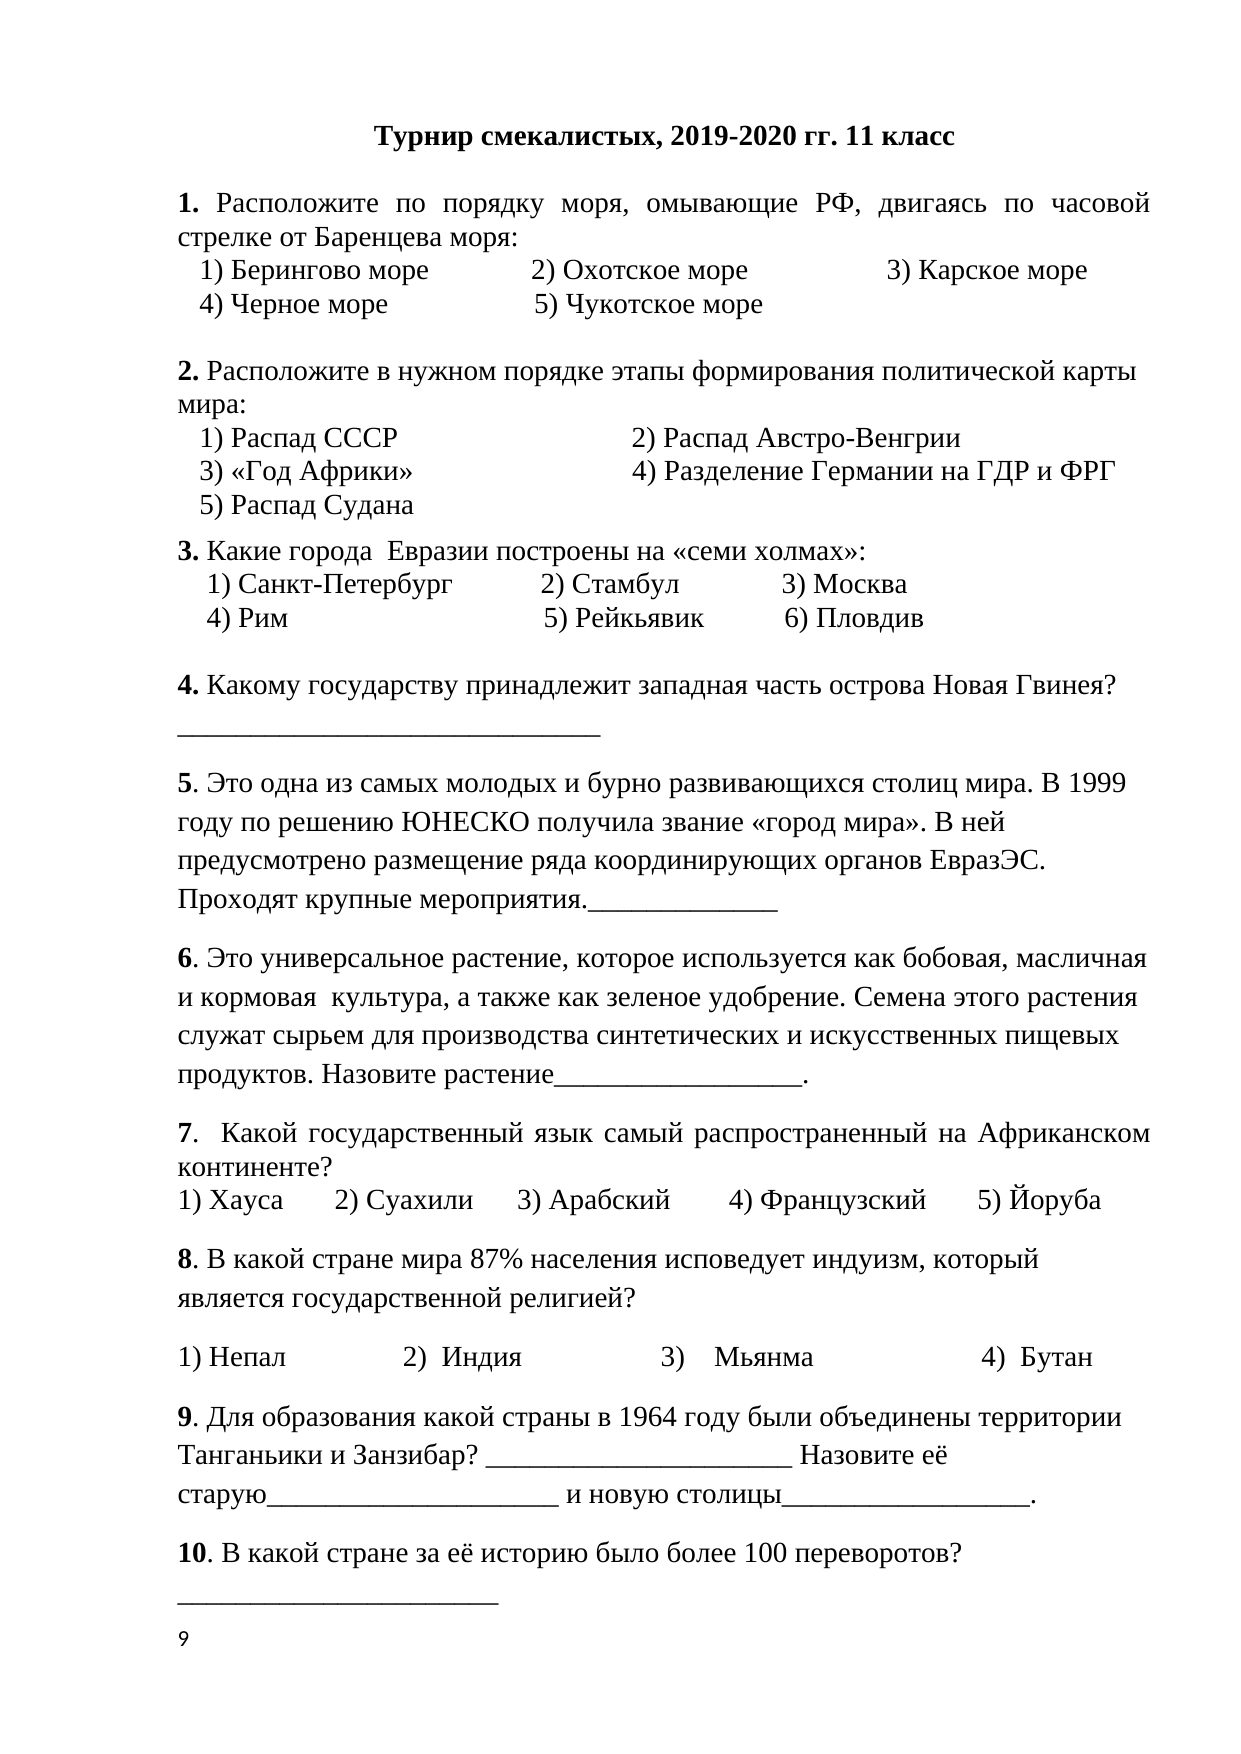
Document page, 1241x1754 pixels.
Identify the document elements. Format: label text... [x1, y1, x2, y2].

text 10. В какой стране за её историю было более 100 переворотов? ______________________ [177, 1535, 1152, 1607]
text 5) Распад Судана [177, 487, 1152, 521]
text 8. В какой стране мира 87% населения исповедует индуизм, который является государственной религией? [177, 1242, 1152, 1314]
text 1) Санкт-Петербург 2) Стамбул 3) Москва [177, 567, 1152, 600]
text 5. Это одна из самых молодых и бурно развивающихся столиц мира. В 1999 году по решению ЮНЕСКО получила звание «город мира». В ней предусмотрено размещение ряда координирующих органов ЕвразЭС. Проходят крупные мероприятия._____________ [177, 765, 1152, 914]
text Турнир смекалистых, 2019-2020 гг. 11 класс [177, 118, 1152, 152]
text 3) «Год Африки» 4) Разделение Германии на ГДР и ФРГ [177, 453, 1152, 487]
text 4) Рим 5) Рейкьявик 6) Пловдив [177, 600, 1152, 634]
text 9. Для образования какой страны в 1964 году были объединены территории Танганьики и Занзибар? _____________________ Назовите её старую____________________ и новую столицы_________________. [177, 1399, 1152, 1509]
text 1) Хауса 2) Суахили 3) Арабский 4) Французский 5) Йоруба [177, 1182, 1152, 1216]
text 4. Какому государству принадлежит западная часть острова Новая Гвинея? _____________________________ [177, 667, 1152, 739]
text 1) Распад СССР 2) Распад Австро-Венгрии [177, 420, 1152, 453]
text 3. Какие города Евразии построены на «семи холмах»: [177, 533, 1152, 567]
text 1. Расположите по порядку моря, омывающие РФ, двигаясь по часовой стрелке от Баренцева моря: [177, 185, 1152, 252]
text 4) Черное море 5) Чукотское море [177, 286, 1152, 319]
text 1) Непал 2) Индия 3) Мьянма 4) Бутан [177, 1339, 1152, 1373]
text 7. Какой государственный язык самый распространенный на Африканском континенте? [177, 1115, 1152, 1182]
text 1) Берингово море 2) Охотское море 3) Карское море [177, 252, 1152, 286]
text 2. Расположите в нужном порядке этапы формирования политической карты мира: [177, 353, 1152, 420]
text 6. Это универсальное растение, которое используется как бобовая, масличная и кормовая культура, а также как зеленое удобрение. Семена этого растения служат сырьем для производства синтетических и искусственных пищевых продуктов. Назовите растение_________________. [177, 940, 1152, 1089]
